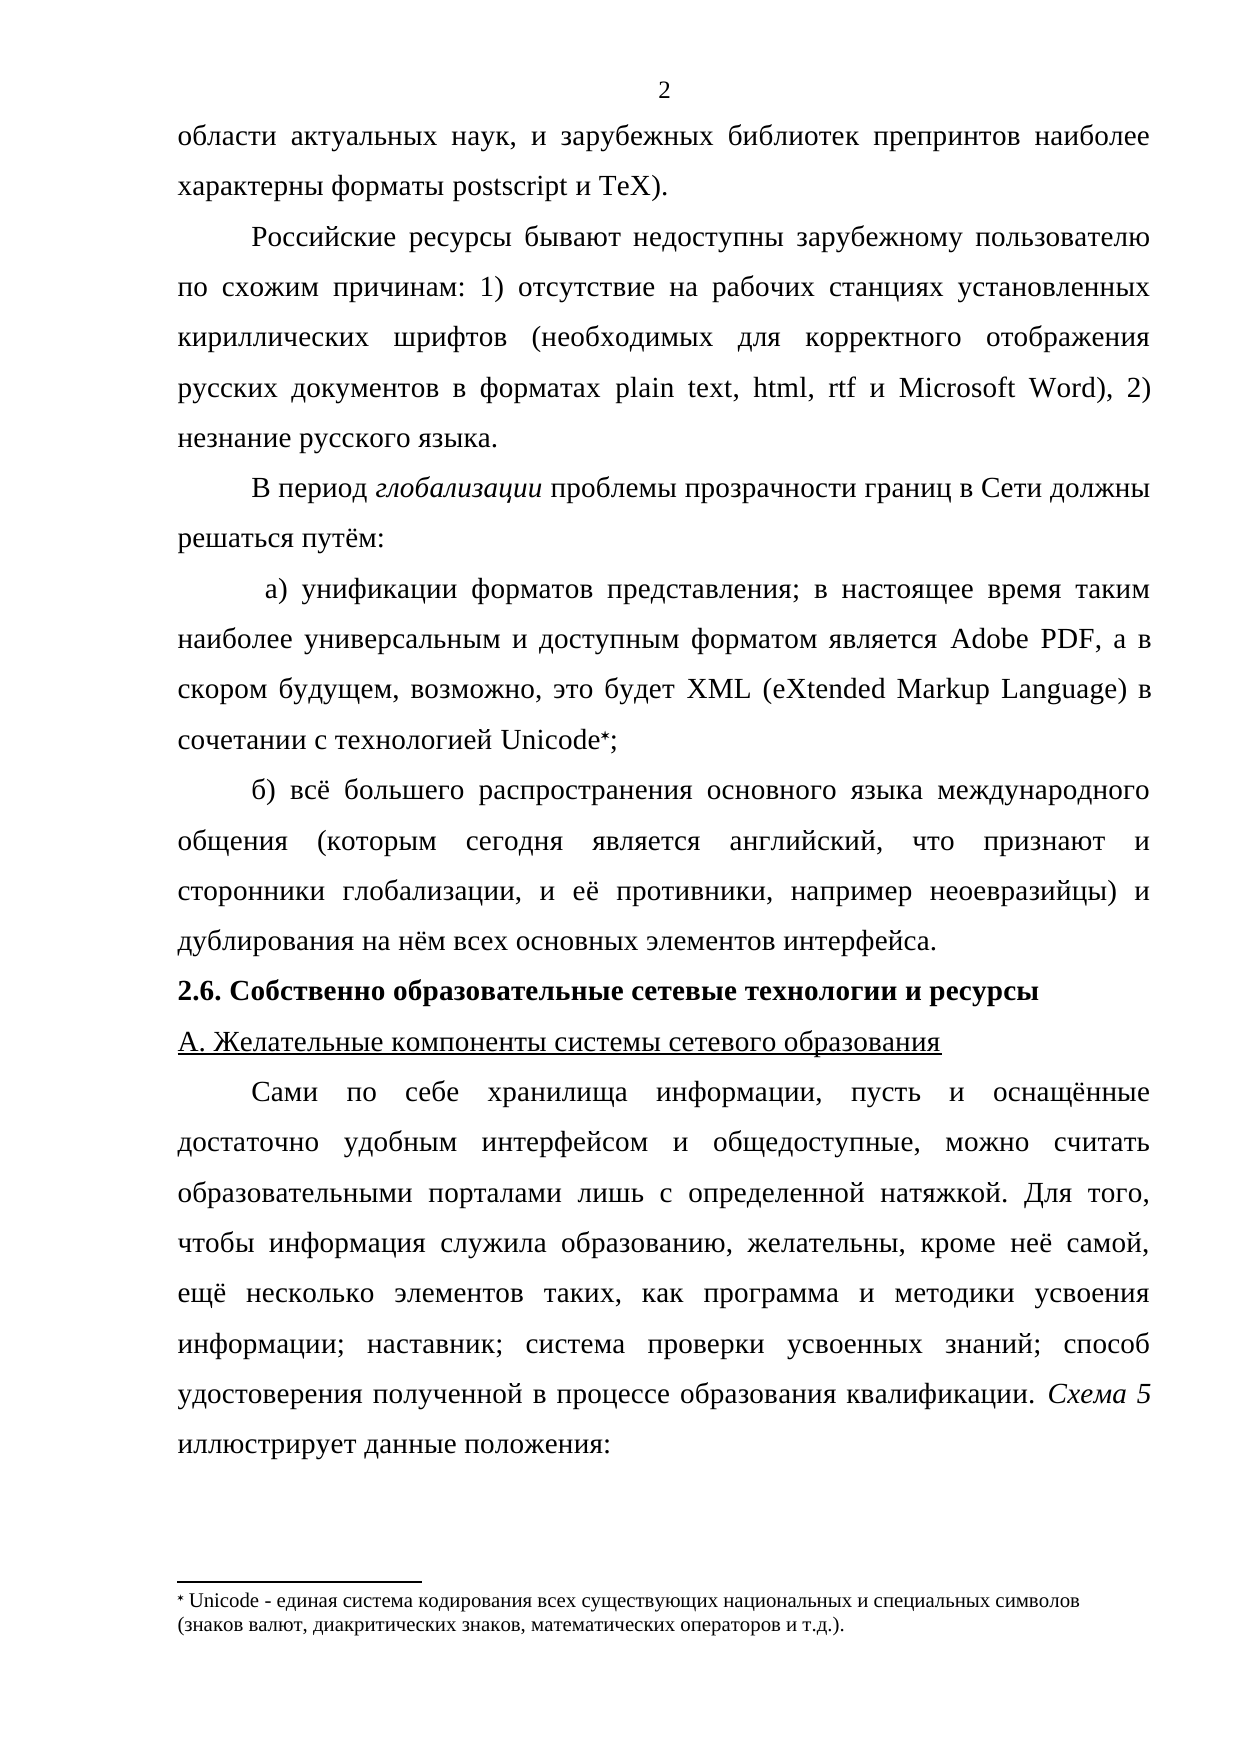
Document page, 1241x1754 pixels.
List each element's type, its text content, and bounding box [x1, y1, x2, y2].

text Сами по себе хранилища информации, пусть и оснащённые достаточно удобным интерфейсом и общедоступные, можно считать образовательными порталами лишь с определенной натяжкой. Для того, чтобы информация служила образованию, желательны, кроме неё самой, ещё несколько элементов таких, как программа и методики усвоения информации; наставник; система проверки усвоенных знаний; способ удостоверения полученной в процессе образования квалификации. Схема 5 иллюстрирует данные положения: [177, 1074, 1152, 1460]
text В период глобализации проблемы прозрачности границ в Сети должны решаться путём: [177, 470, 1152, 554]
text б) всё большего распространения основного языка международного общения (которым сегодня является английский, что признают и сторонники глобализации, и её противники, например неоевразийцы) и дублирования на нём всех основных элементов интерфейса. [177, 772, 1152, 957]
text 2.6. Собственно образовательные сетевые технологии и ресурсы [177, 973, 1152, 1007]
subtitle А. Желательные компоненты системы сетевого образования [177, 1024, 1152, 1057]
text а) унификации форматов представления; в настоящее время таким наиболее универсальным и доступным форматом является Adobe PDF, а в скором будущем, возможно, это будет XML (eXtended Markup Language) в сочетании с технологией Unicode; [177, 571, 1152, 756]
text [177, 118, 1152, 202]
text Российские ресурсы бывают недоступны зарубежному пользователю по схожим причинам: 1) отсутствие на рабочих станциях установленных кириллических шрифтов (необходимых для корректного отображения русских документов в форматах plain text, html, rtf и Microsoft Word), 2) незнание русского языка. [177, 219, 1152, 453]
